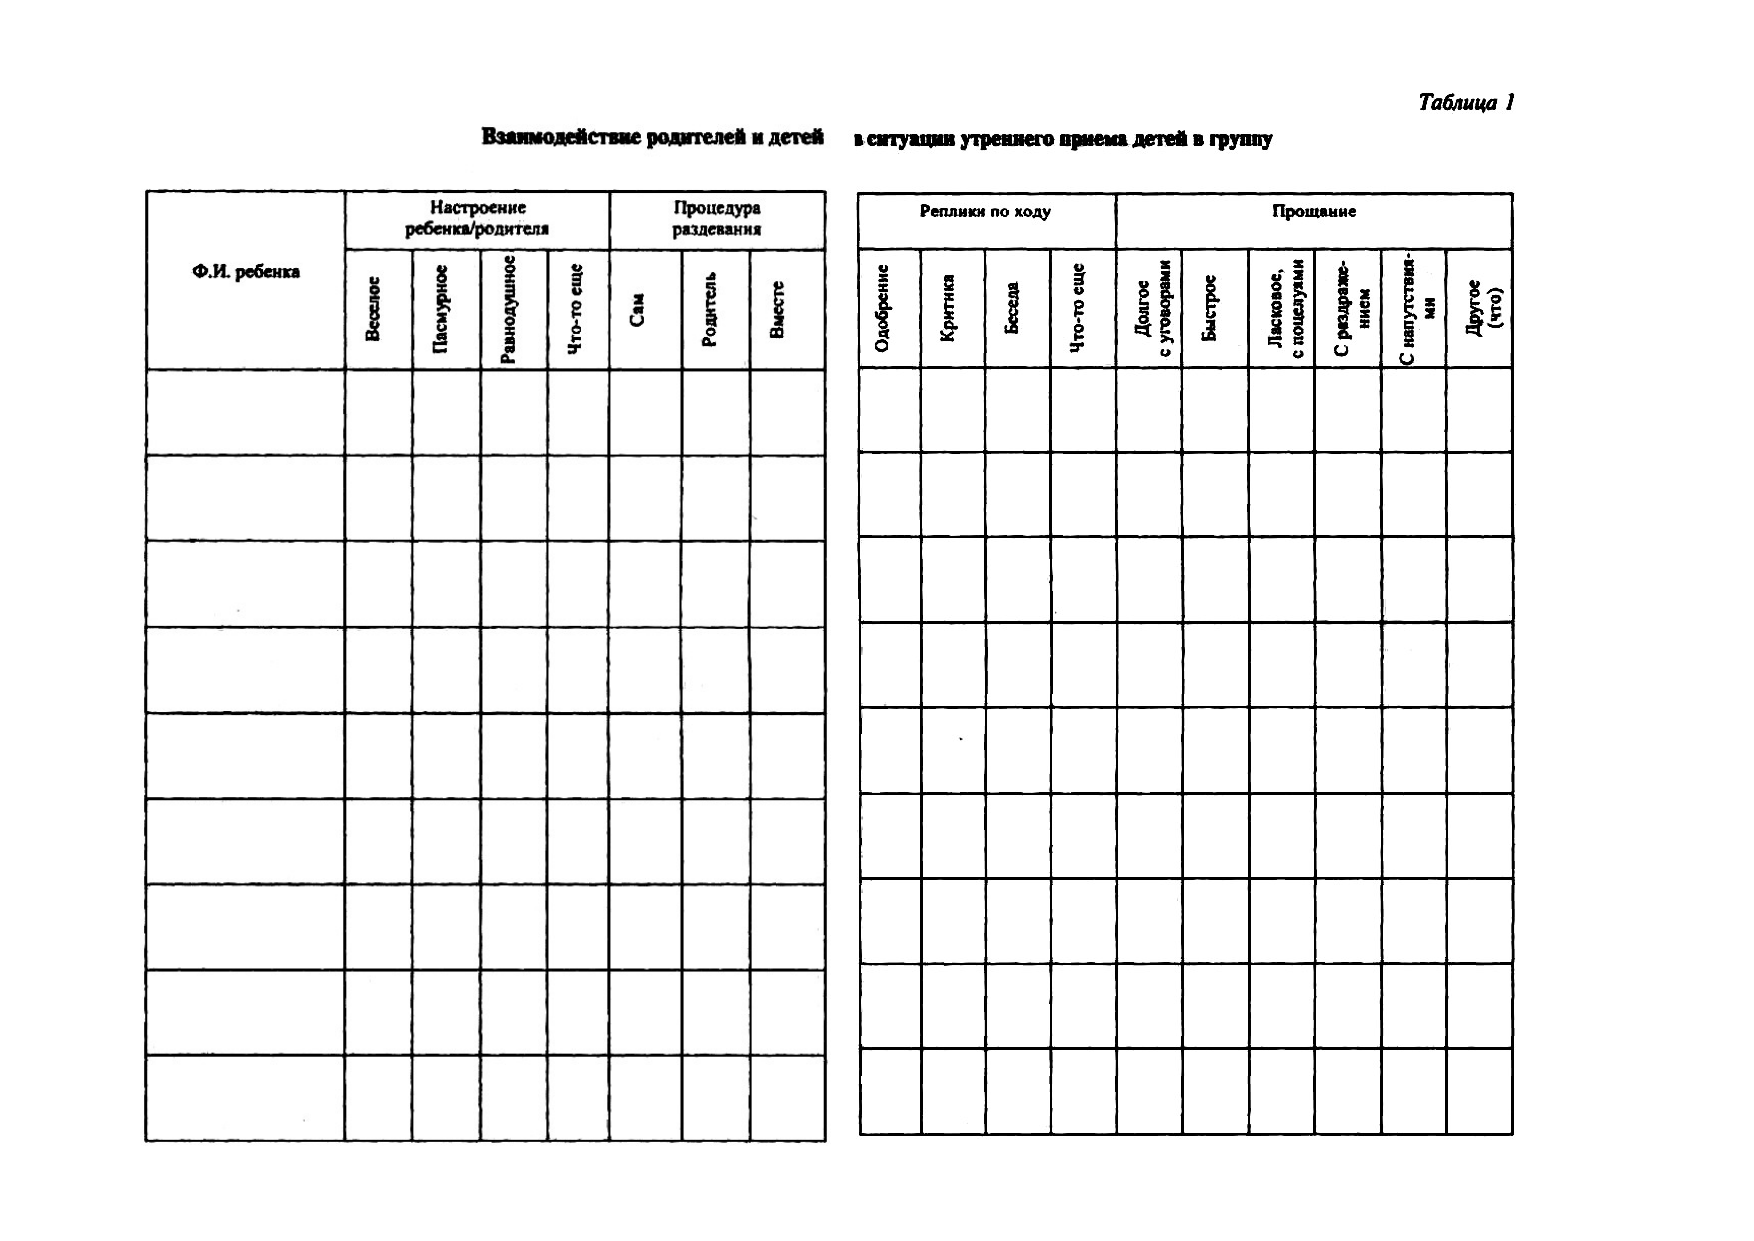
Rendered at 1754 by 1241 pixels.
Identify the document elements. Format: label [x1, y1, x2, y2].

picture [132, 59, 1537, 1152]
